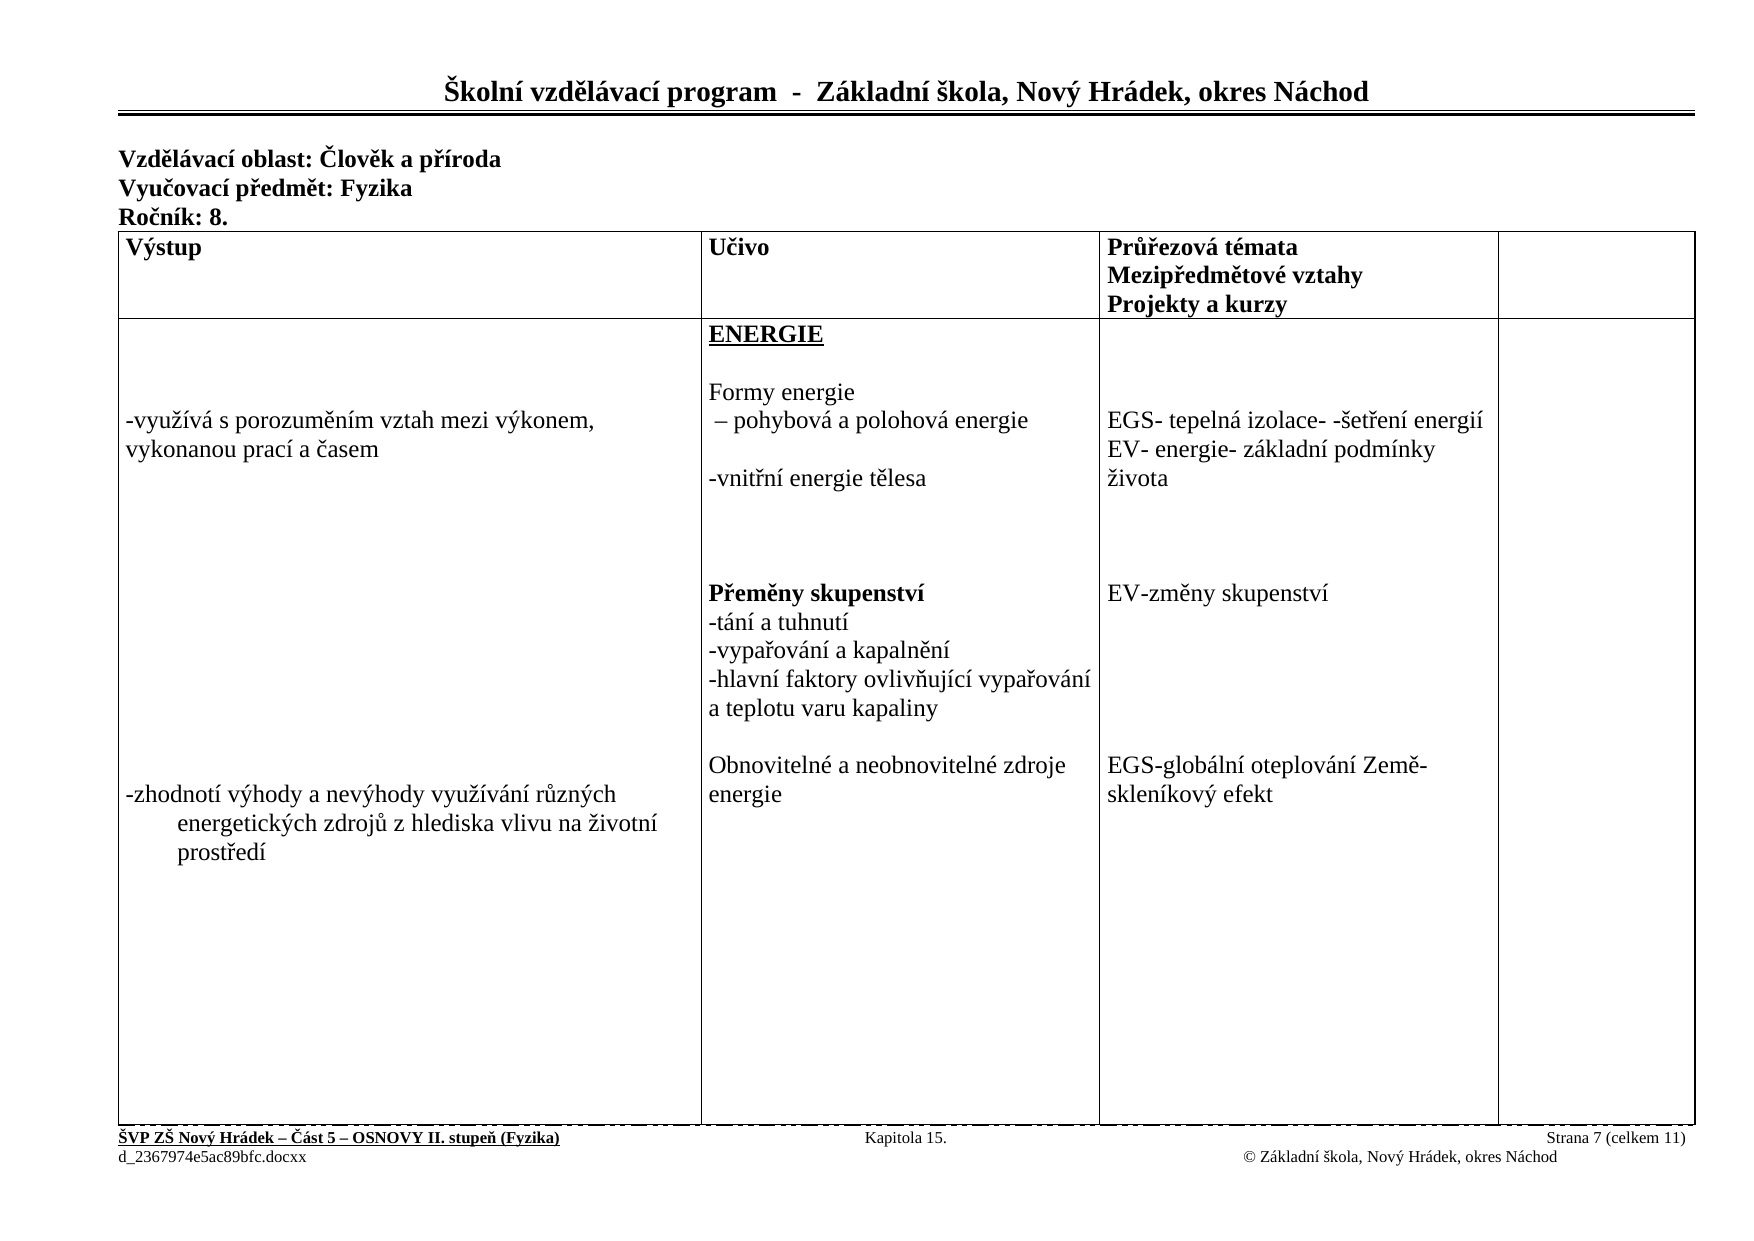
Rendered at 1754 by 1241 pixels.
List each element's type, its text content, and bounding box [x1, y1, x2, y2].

table_header [1499, 232, 1694, 318]
table_header Učivo [702, 232, 1099, 318]
table_header Průřezová témata Mezipředmětové vztahy Projekty a kurzy [1100, 232, 1498, 318]
table_cell [1499, 319, 1694, 1124]
subtitle Vzdělávací oblast: Člověk a příroda [118, 144, 1695, 173]
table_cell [1100, 319, 1498, 1124]
subtitle Vyučovací předmět: Fyzika [118, 173, 1695, 202]
subtitle Ročník: 8. [118, 202, 1695, 231]
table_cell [119, 319, 701, 1124]
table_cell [702, 319, 1099, 1124]
table_header Výstup [119, 232, 701, 318]
